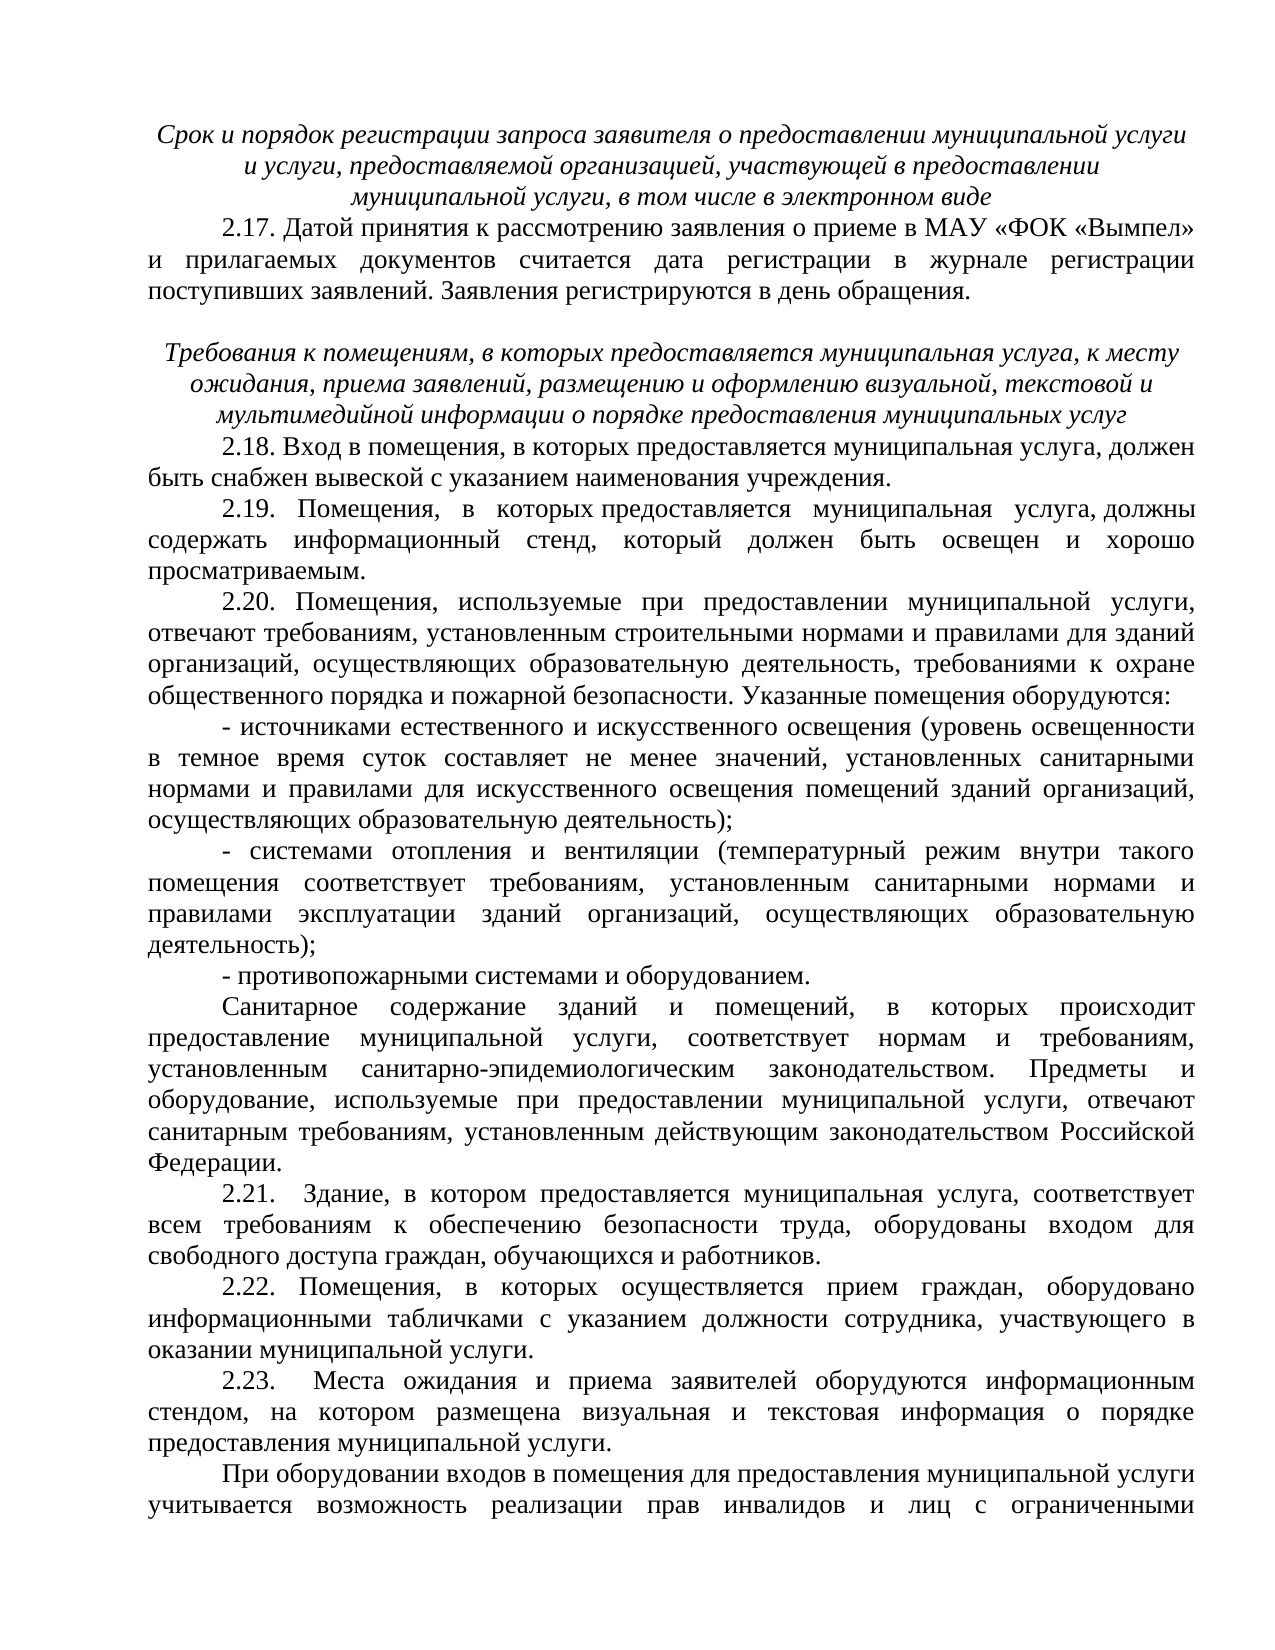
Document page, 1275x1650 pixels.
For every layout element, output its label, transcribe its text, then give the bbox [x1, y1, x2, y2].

text 2.22. Помещения, в которых осуществляется прием граждан, оборудовано информационными табличками с указанием должности сотрудника, участвующего в оказании муниципальной услуги. [148, 1271, 1196, 1364]
text - противопожарными системами и оборудованием. [148, 959, 1196, 990]
text муниципальной услуги, в том числе в электронном виде [148, 180, 1196, 212]
text Требования к помещениям, в которых предоставляется муниципальная услуга, к месту ожидания, приема заявлений, размещению и оформлению визуальной, текстовой и мультимедийной информации о порядке предоставления муниципальных услуг [148, 336, 1196, 429]
text - системами отопления и вентиляции (температурный режим внутри такого помещения соответствует требованиям, установленным санитарными нормами и правилами эксплуатации зданий организаций, осуществляющих образовательную деятельность); [148, 834, 1196, 959]
text и услуги, предоставляемой организацией, участвующей в предоставлении [148, 149, 1196, 180]
text - источниками естественного и искусственного освещения (уровень освещенности в темное время суток составляет не менее значений, установленных санитарными нормами и правилами для искусственного освещения помещений зданий организаций, осуществляющих образовательную деятельность); [148, 710, 1196, 834]
text 2.21. Здание, в котором предоставляется муниципальная услуга, соответствует всем требованиям к обеспечению безопасности труда, оборудованы входом для свободного доступа граждан, обучающихся и работников. [148, 1177, 1196, 1271]
text 2.19. Помещения, в которых предоставляется муниципальная услуга, должны содержать информационный стенд, который должен быть освещен и хорошо просматриваемым. [148, 492, 1196, 585]
text 2.17. Датой принятия к рассмотрению заявления о приеме в МАУ «ФОК «Вымпел» и прилагаемых документов считается дата регистрации в журнале регистрации поступивших заявлений. Заявления регистрируются в день обращения. [148, 212, 1196, 305]
text 2.20. Помещения, используемые при предоставлении муниципальной услуги, отвечают требованиям, установленным строительными нормами и правилами для зданий организаций, осуществляющих образовательную деятельность, требованиями к охране общественного порядка и пожарной безопасности. Указанные помещения оборудуются: [148, 585, 1196, 710]
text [148, 1457, 1196, 1520]
text 2.23. Места ожидания и приема заявителей оборудуются информационным стендом, на котором размещена визуальная и текстовая информация о порядке предоставления муниципальной услуги. [148, 1364, 1196, 1457]
text Санитарное содержание зданий и помещений, в которых происходит предоставление муниципальной услуги, соответствует нормам и требованиям, установленным санитарно-эпидемиологическим законодательством. Предметы и оборудование, используемые при предоставлении муниципальной услуги, отвечают санитарным требованиям, установленным действующим законодательством Российской Федерации. [148, 990, 1196, 1177]
text 2.18. Вход в помещения, в которых предоставляется муниципальная услуга, должен быть снабжен вывеской с указанием наименования учреждения. [148, 429, 1196, 492]
text Срок и порядок регистрации запроса заявителя о предоставлении муниципальной услуги [148, 118, 1196, 149]
